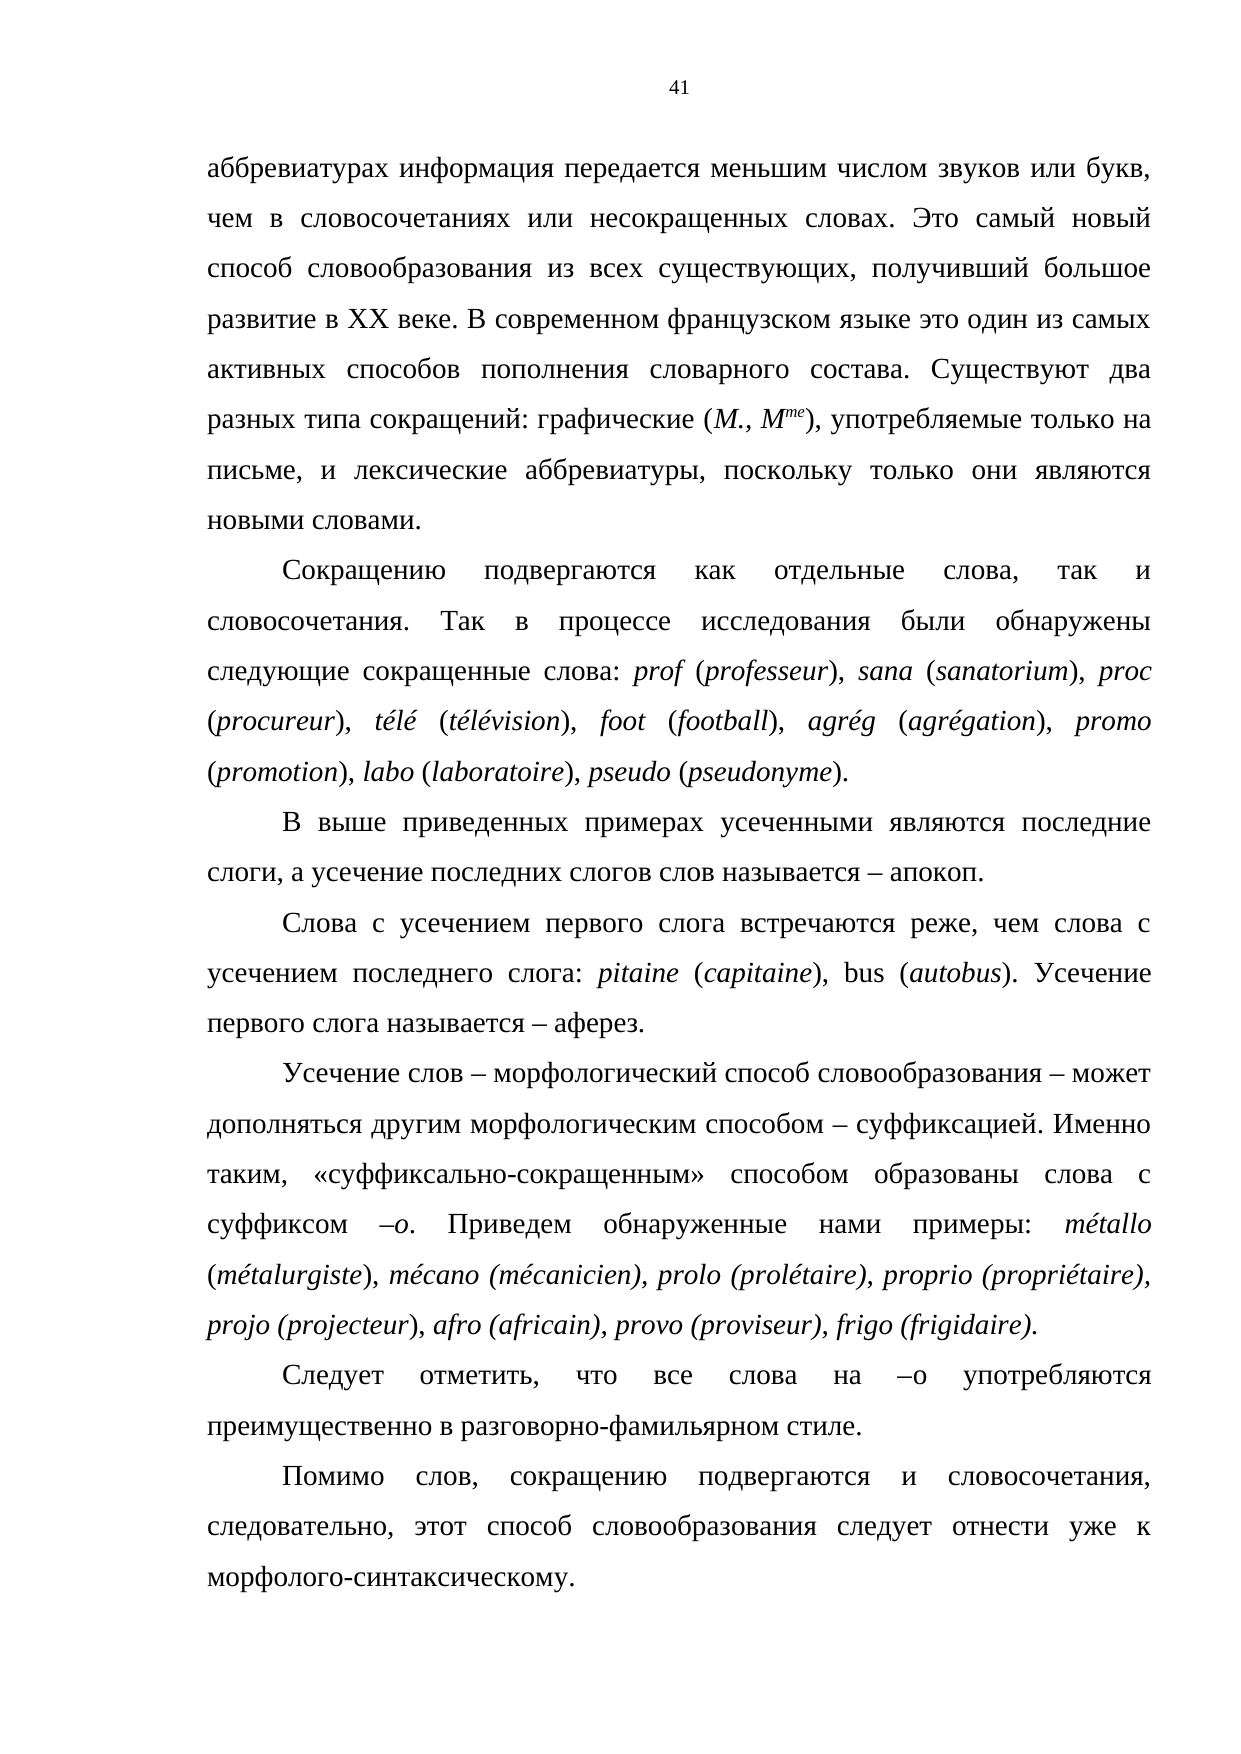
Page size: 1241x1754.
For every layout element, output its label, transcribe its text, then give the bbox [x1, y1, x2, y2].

text Следует отметить, что все слова на –o употребляются преимущественно в разговорно-фамильярном стиле. [207, 1357, 1152, 1441]
text В выше приведенных примерах усеченными являются последние слоги, а усечение последних слогов слов называется – апокоп. [207, 804, 1152, 888]
text Помимо слов, сокращению подвергаются и словосочетания, следовательно, этот способ словообразования следует отнести уже к морфолого-синтаксическому. [207, 1458, 1152, 1592]
text Усечение слов – морфологический способ словообразования – может дополняться другим морфологическим способом – суффиксацией. Именно таким, «суффиксально-сокращенным» способом образованы слова с суффиксом –o. Приведем обнаруженные нами примеры: métallo (métalurgiste), mécano (mécanicien), prolo (prolétaire), proprio (propriétaire), projo (projecteur), afro (africain), provo (proviseur), frigo (frigidaire). [207, 1056, 1152, 1341]
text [207, 150, 1152, 536]
text Слова с усечением первого слога встречаются реже, чем слова с усечением последнего слога: pitaine (capitaine), bus (autobus). Усечение первого слога называется – аферез. [207, 905, 1152, 1039]
text Сокращению подвергаются как отдельные слова, так и словосочетания. Так в процессе исследования были обнаружены следующие сокращенные слова: prof (professeur), sana (sanatorium), proc (procureur), télé (télévision), foot (football), agrég (agrégation), promo (promotion), labo (laboratoire), pseudo (pseudonyme). [207, 552, 1152, 787]
